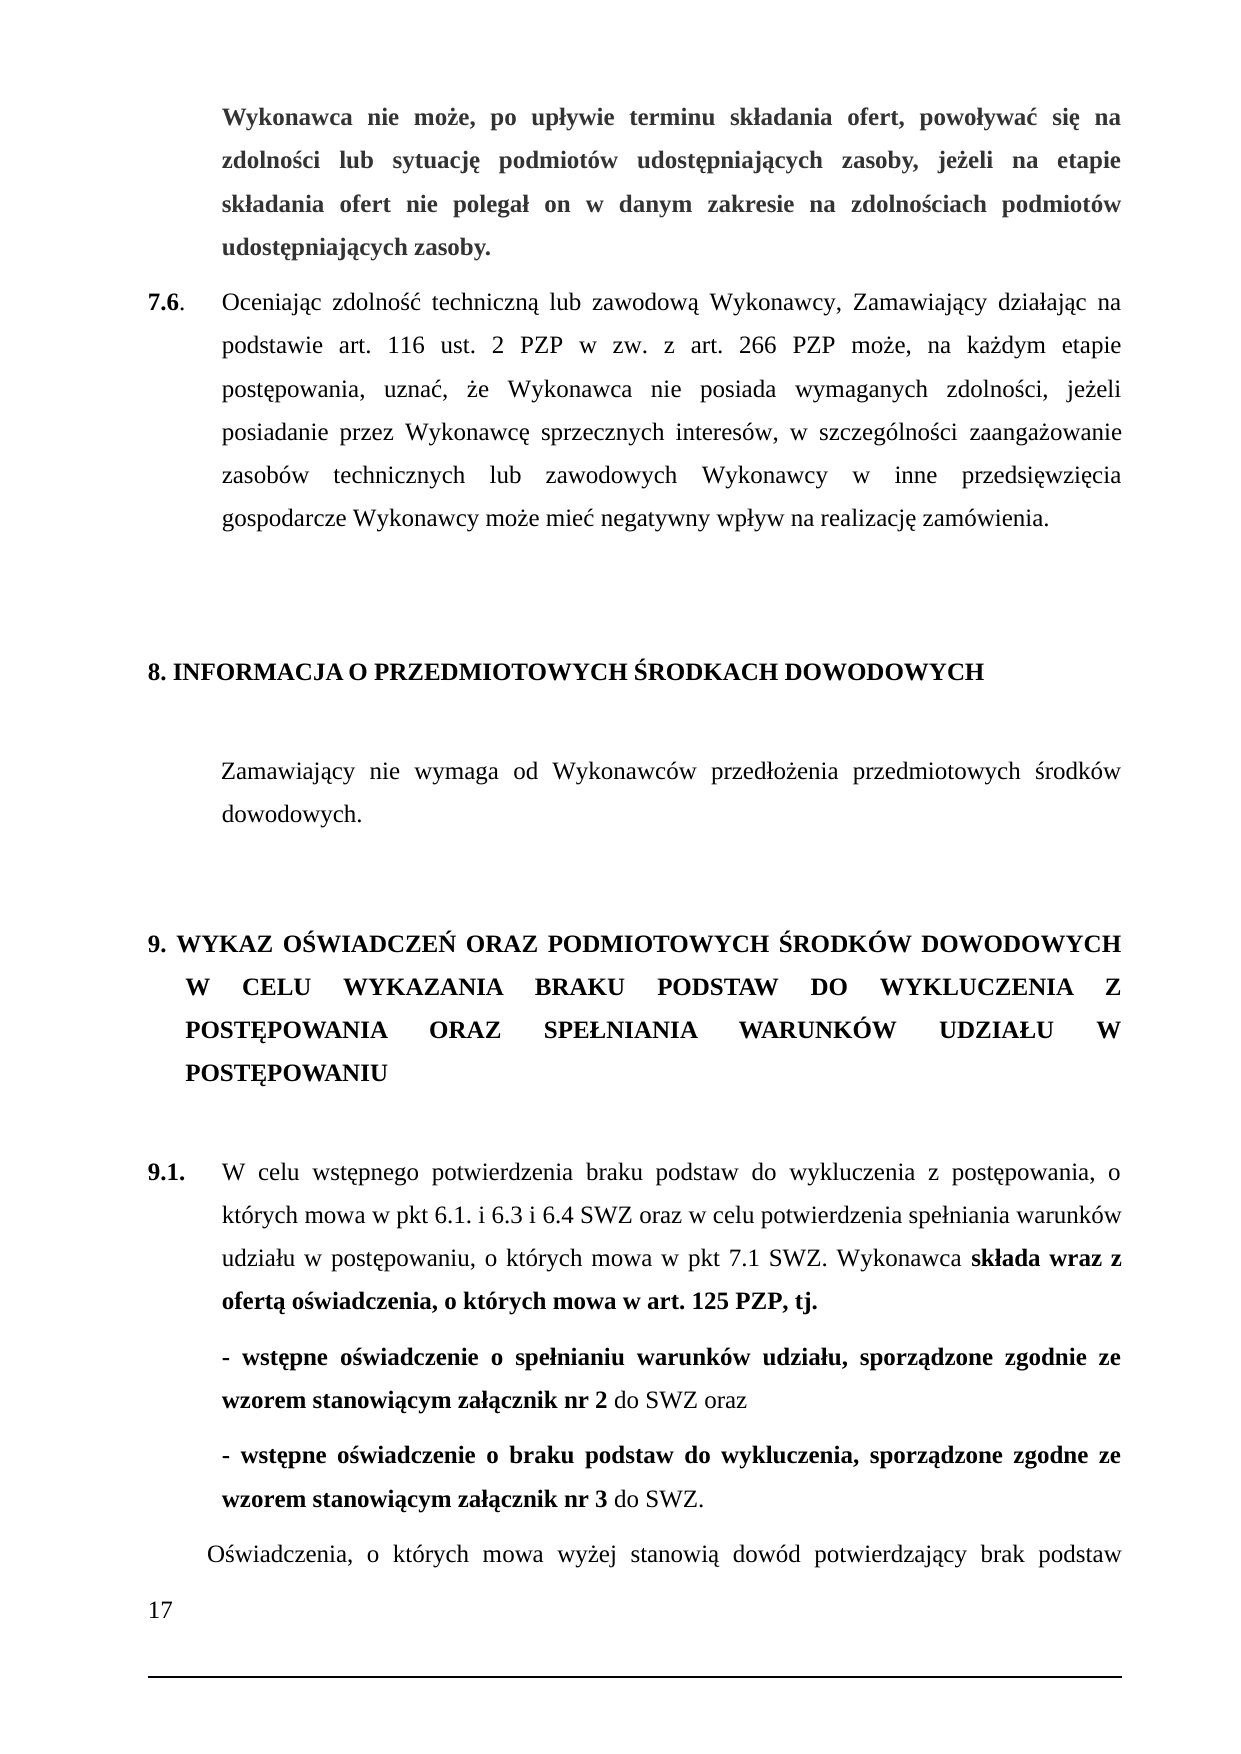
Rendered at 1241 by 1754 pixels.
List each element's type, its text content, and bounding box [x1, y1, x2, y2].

text - wstępne oświadczenie o braku podstaw do wykluczenia, sporządzone zgodne ze wzorem stanowiącym załącznik nr 3 do SWZ. [148, 1441, 1122, 1512]
text 9.1. W celu wstępnego potwierdzenia braku podstaw do wykluczenia z postępowania, o których mowa w pkt 6.1. i 6.3 i 6.4 SWZ oraz w celu potwierdzenia spełniania warunków udziału w postępowaniu, o których mowa w pkt 7.1 SWZ. Wykonawca składa wraz z ofertą oświadczenia, o których mowa w art. 125 PZP, tj. [148, 1157, 1122, 1315]
text 9. WYKAZ OŚWIADCZEŃ ORAZ PODMIOTOWYCH ŚRODKÓW DOWODOWYCH W CELU WYKAZANIA BRAKU PODSTAW DO WYKLUCZENIA Z POSTĘPOWANIA ORAZ SPEŁNIANIA WARUNKÓW UDZIAŁU W POSTĘPOWANIU [148, 929, 1122, 1087]
text - wstępne oświadczenie o spełnianiu warunków udziału, sporządzone zgodnie ze wzorem stanowiącym załącznik nr 2 do SWZ oraz [148, 1342, 1122, 1414]
text Wykonawca nie może, po upływie terminu składania ofert, powoływać się na zdolności lub sytuację podmiotów udostępniających zasoby, jeżeli na etapie składania ofert nie polegał on w danym zakresie na zdolnościach podmiotów udostępniających zasoby. [222, 102, 1122, 261]
text 7.6. Oceniając zdolność techniczną lub zawodową Wykonawcy, Zamawiający działając na podstawie art. 116 ust. 2 PZP w zw. z art. 266 PZP może, na każdym etapie postępowania, uznać, że Wykonawca nie posiada wymaganych zdolności, jeżeli posiadanie przez Wykonawcę sprzecznych interesów, w szczególności zaangażowanie zasobów technicznych lub zawodowych Wykonawcy w inne przedsięwzięcia gospodarcze Wykonawcy może mieć negatywny wpływ na realizację zamówienia. [148, 287, 1122, 532]
text Zamawiający nie wymaga od Wykonawców przedłożenia przedmiotowych środków dowodowych. [221, 756, 1122, 828]
text 8. INFORMACJA O PRZEDMIOTOWYCH ŚRODKACH DOWODOWYCH [148, 657, 1122, 686]
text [207, 1539, 1122, 1568]
